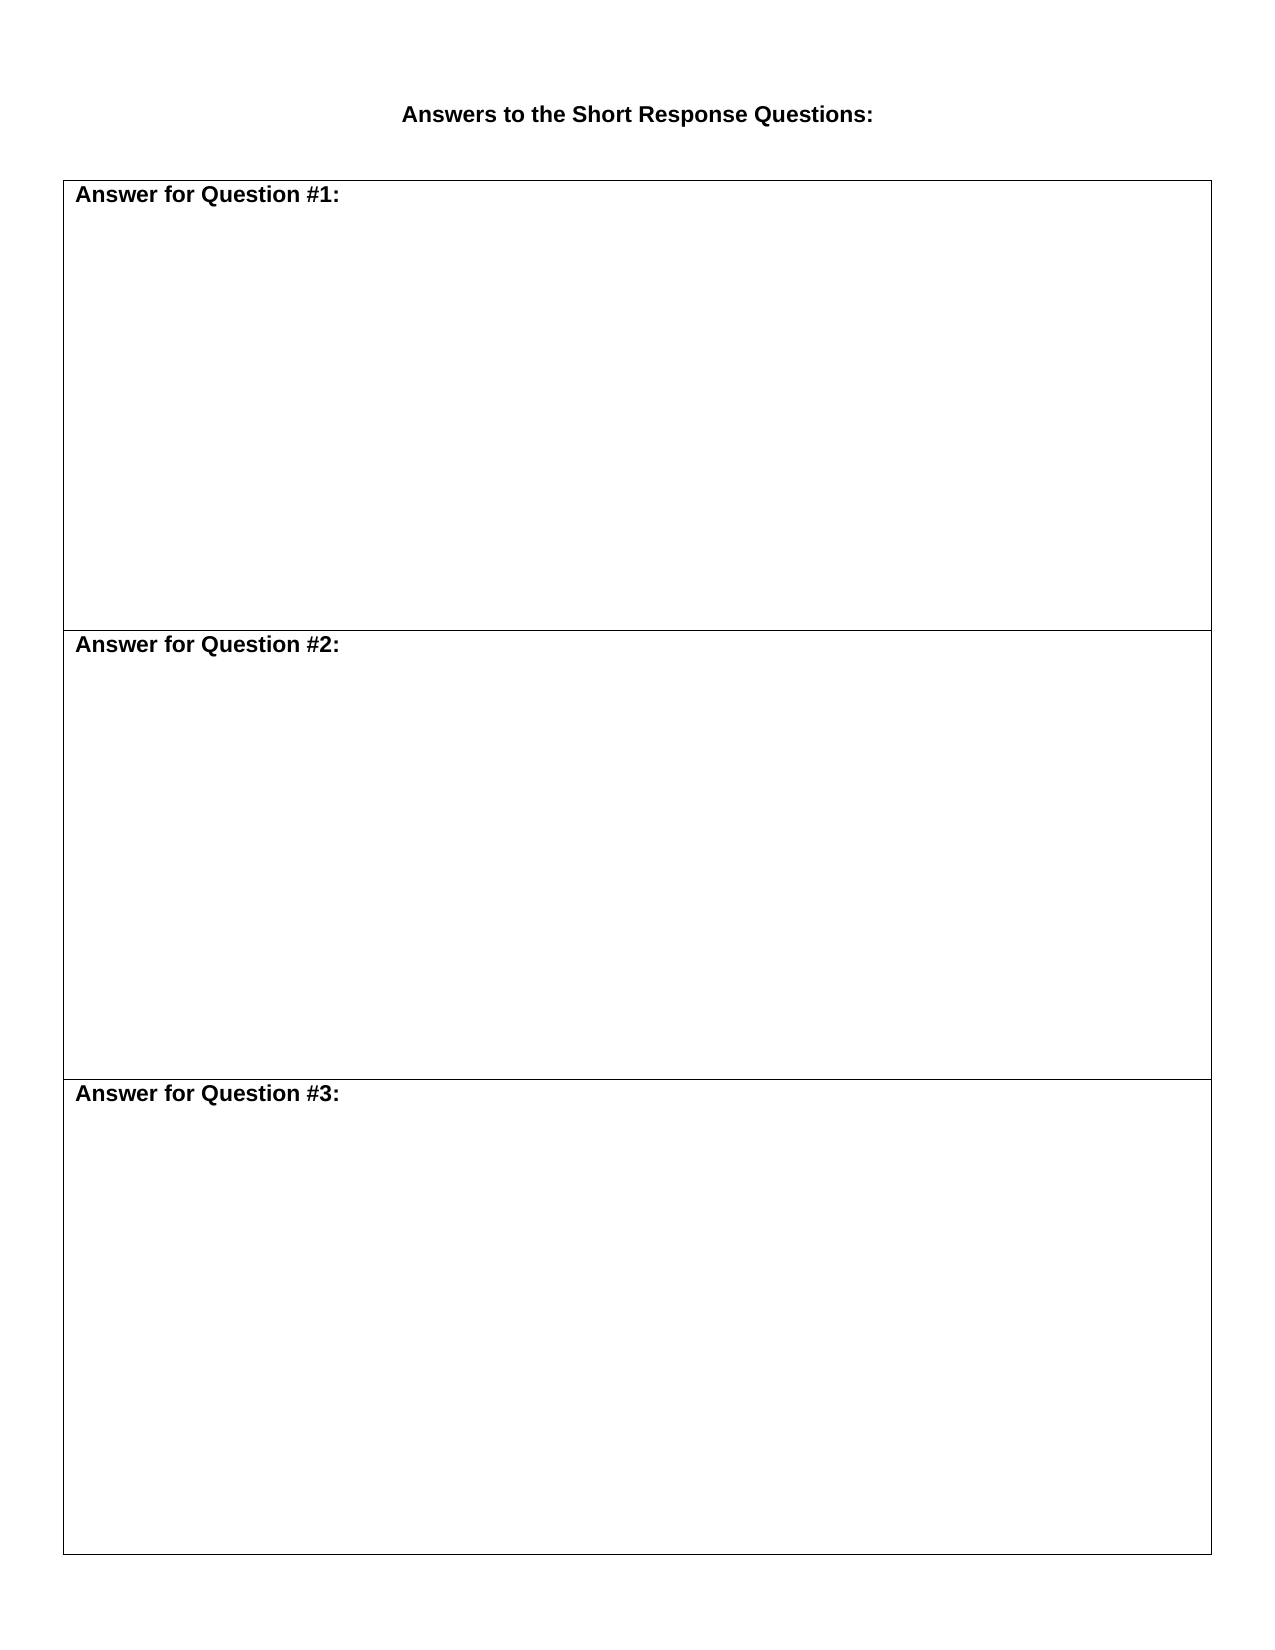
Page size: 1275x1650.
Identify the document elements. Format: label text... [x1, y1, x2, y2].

table_cell Answer for Question #3: [64, 1080, 1211, 1554]
table_cell Answer for Question #2: [64, 631, 1211, 1078]
table_header Answer for Question #1: [64, 181, 1211, 629]
text Answers to the Short Response Questions: [75, 101, 1200, 128]
